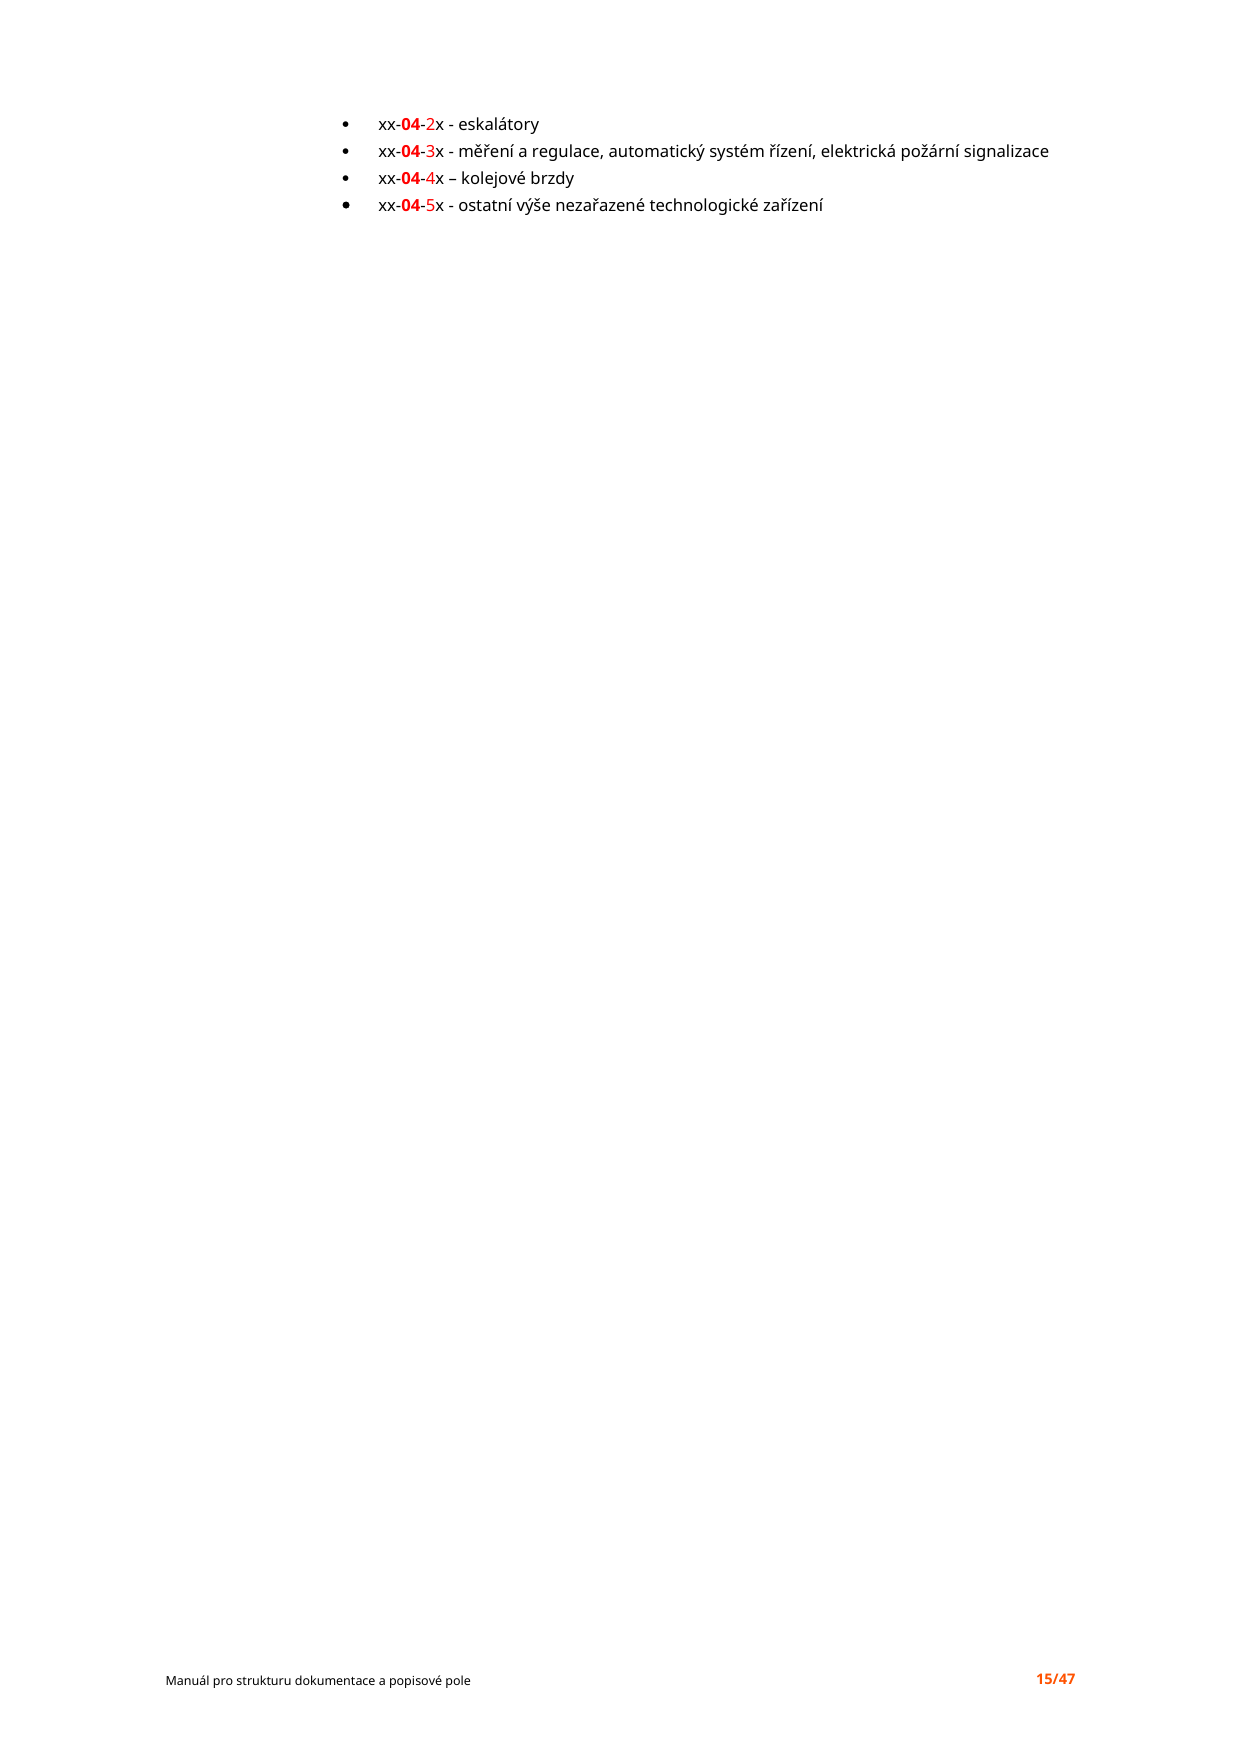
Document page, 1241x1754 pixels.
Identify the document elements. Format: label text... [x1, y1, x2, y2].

text xx-04-5x - ostatní výše nezařazené technologické zařízení [343, 194, 1075, 216]
text xx-04-4x – kolejové brzdy [343, 167, 1075, 189]
text xx-04-3x - měření a regulace, automatický systém řízení, elektrická požární signalizace [343, 139, 1075, 162]
text xx-04-2x - eskalátory [343, 112, 1075, 135]
